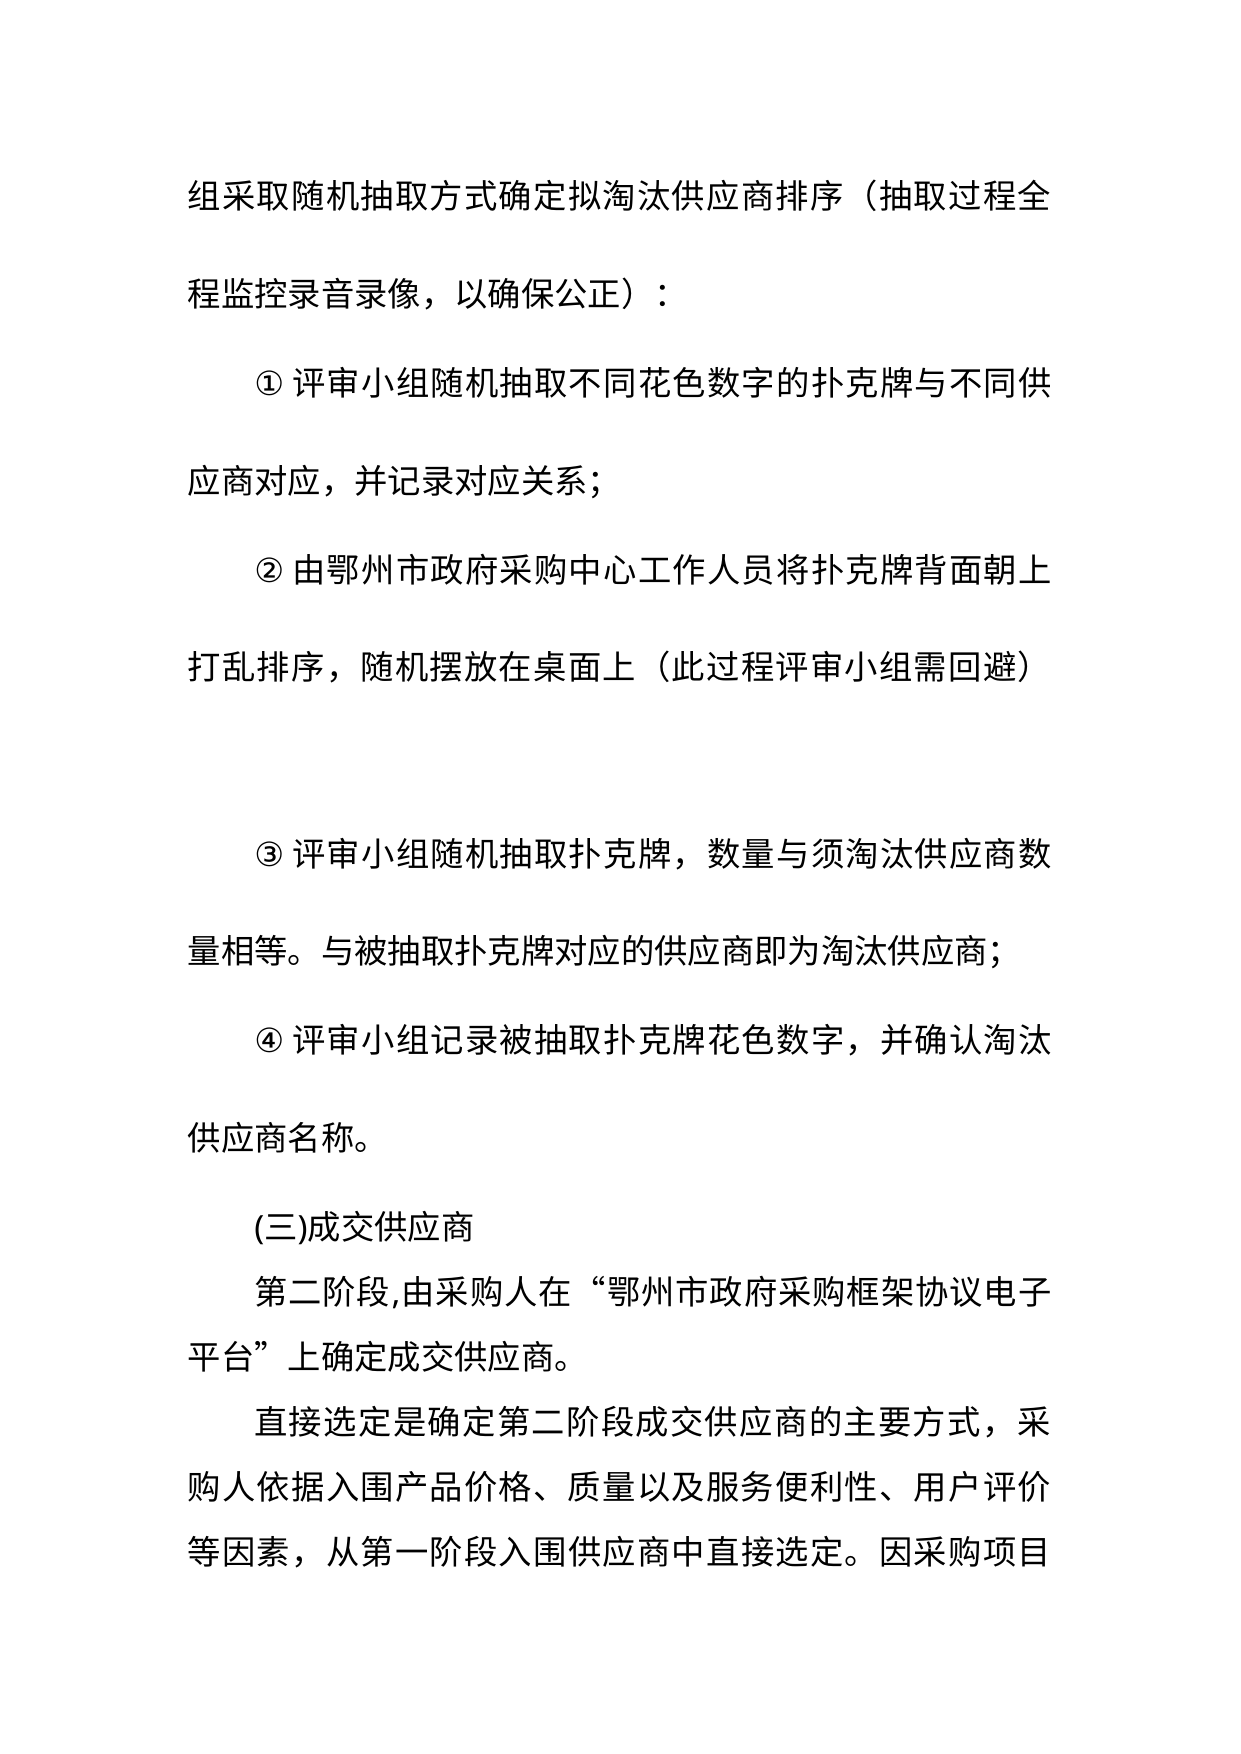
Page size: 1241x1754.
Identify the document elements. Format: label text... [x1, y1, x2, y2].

text ④评审小组记录被抽取扑克牌花色数字，并确认淘汰供应商名称。 [187, 1006, 1053, 1168]
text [187, 162, 1053, 324]
text ③评审小组随机抽取扑克牌，数量与须淘汰供应商数量相等。与被抽取扑克牌对应的供应商即为淘汰供应商； [187, 819, 1053, 982]
text ①评审小组随机抽取不同花色数字的扑克牌与不同供应商对应，并记录对应关系； [187, 348, 1053, 511]
text ②由鄂州市政府采购中心工作人员将扑克牌背面朝上打乱排序，随机摆放在桌面上（此过程评审小组需回避）； [187, 535, 1053, 795]
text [187, 1387, 1053, 1582]
text (三)成交供应商 [187, 1192, 1053, 1257]
text 第二阶段,由采购人在“鄂州市政府采购框架协议电子平台”上确定成交供应商。 [187, 1257, 1053, 1387]
